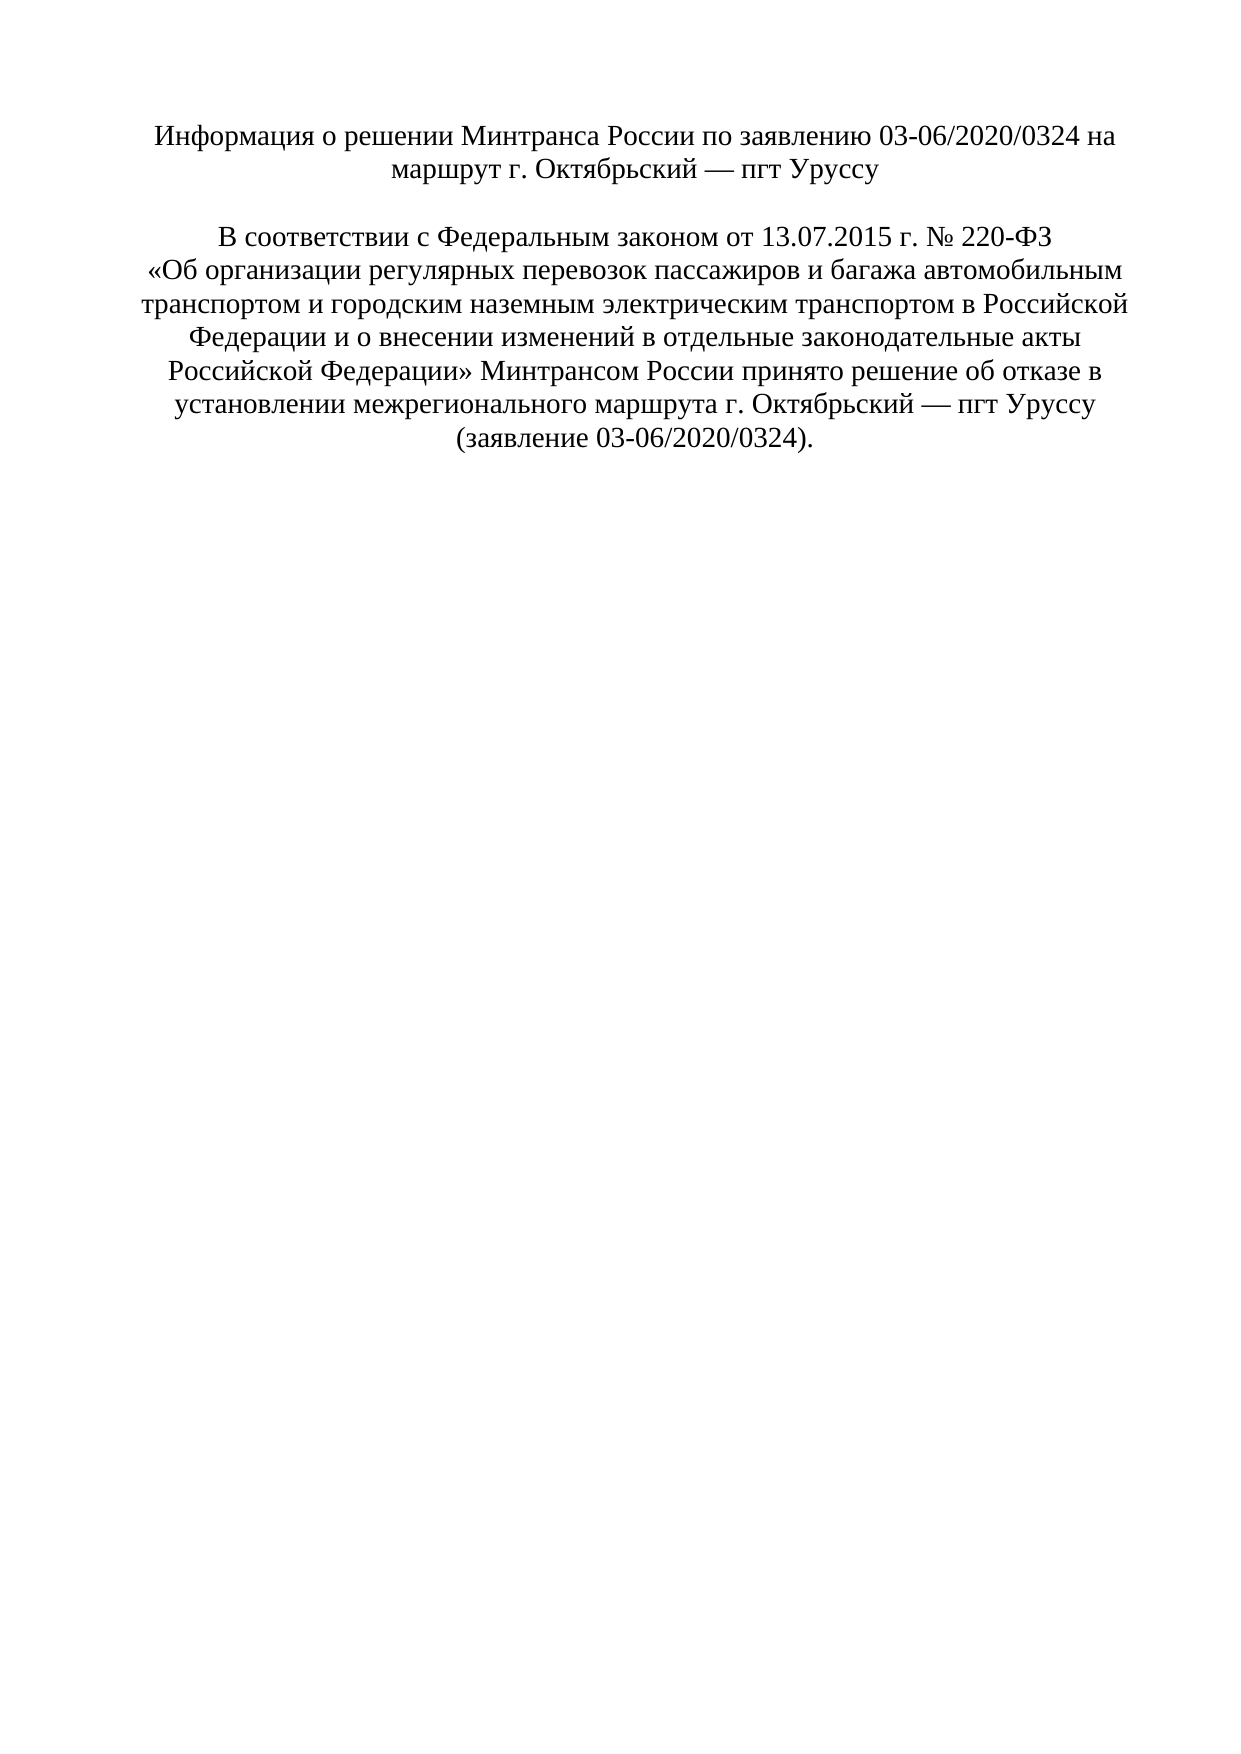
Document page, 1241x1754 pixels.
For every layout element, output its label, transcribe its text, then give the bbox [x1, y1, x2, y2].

text В соответствии с Федеральным законом от 13.07.2015 г. № 220-ФЗ «Об организации регулярных перевозок пассажиров и багажа автомобильным транспортом и городским наземным электрическим транспортом в Российской Федерации и о внесении изменений в отдельные законодательные акты Российской Федерации» Минтрансом России принято решение об отказе в установлении межрегионального маршрута г. Октябрьский — пгт Уруссу (заявление 03-06/2020/0324). [118, 219, 1152, 453]
text Информация о решении Минтранса России по заявлению 03-06/2020/0324 на маршрут г. Октябрьский — пгт Уруссу [118, 118, 1152, 185]
